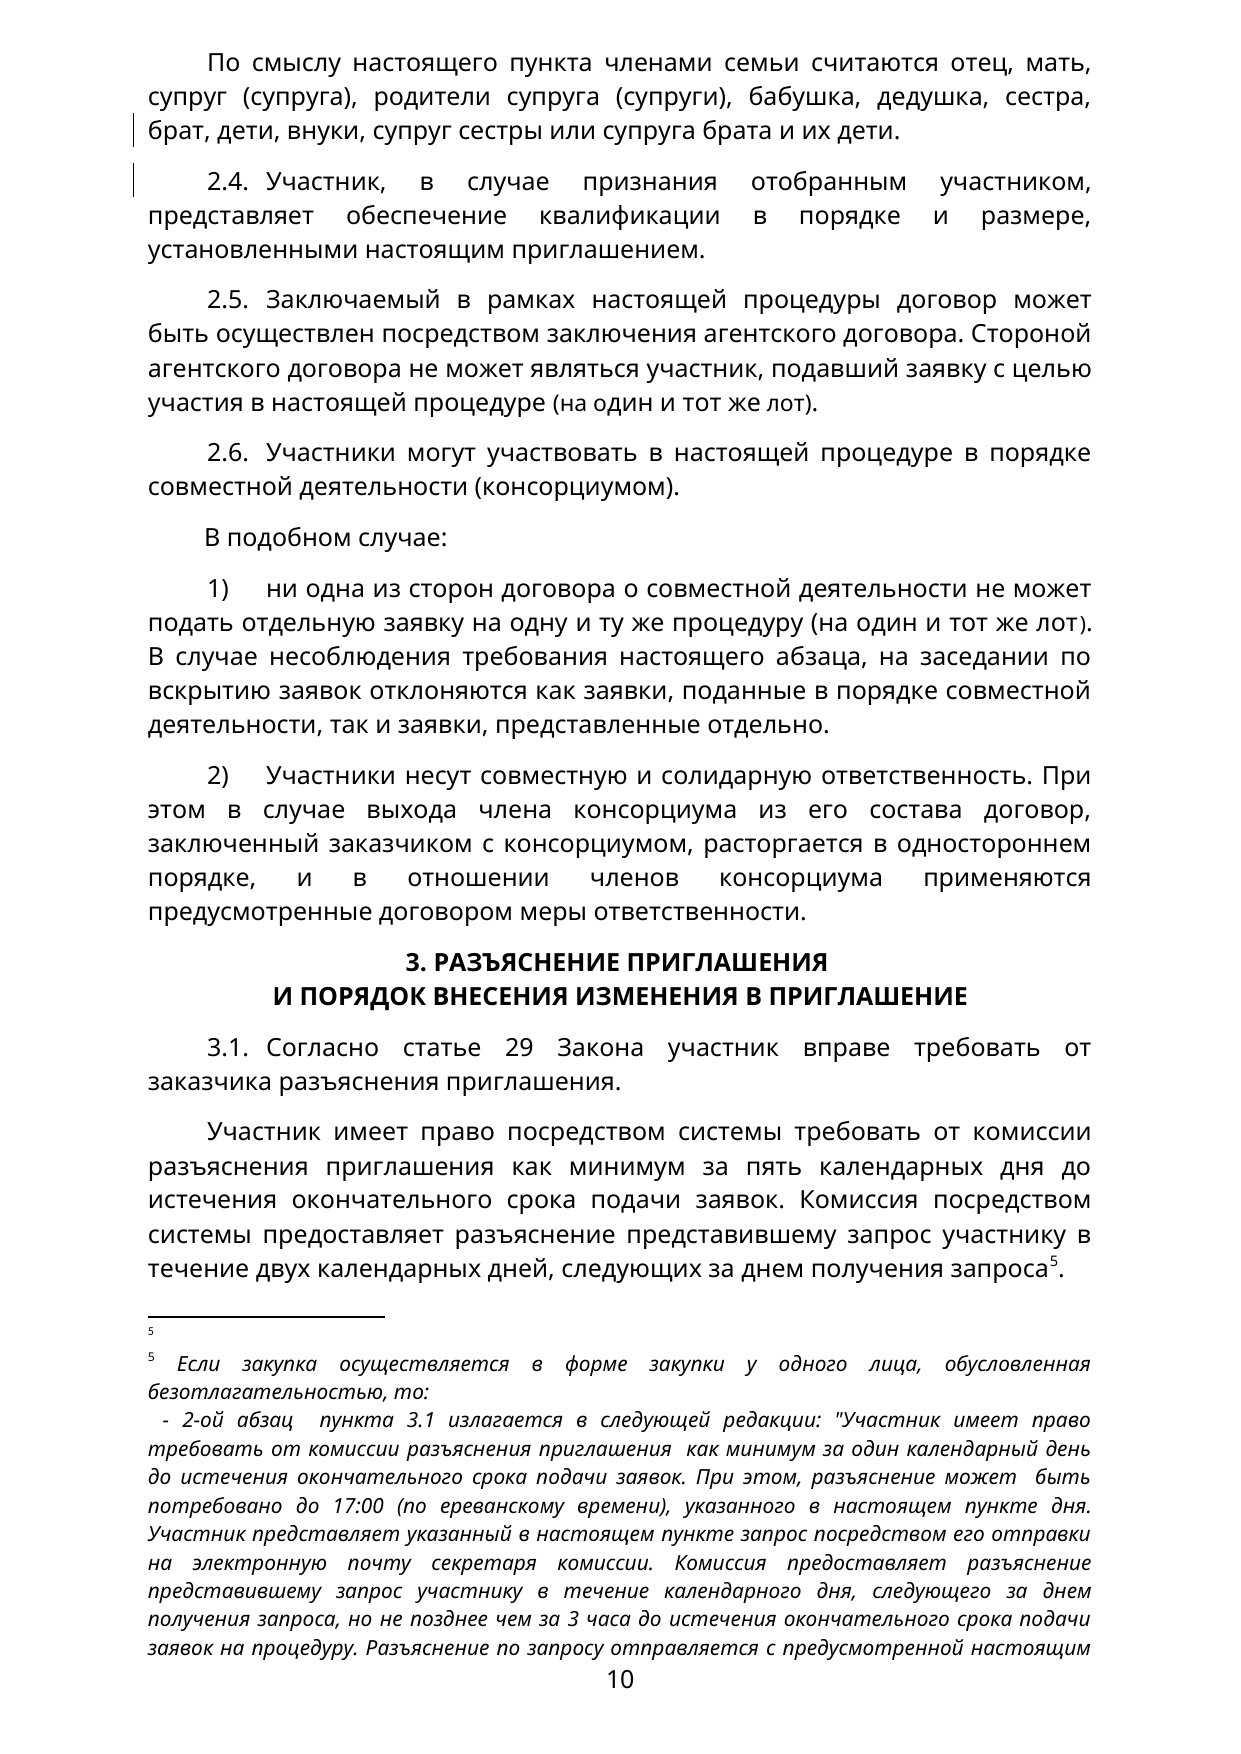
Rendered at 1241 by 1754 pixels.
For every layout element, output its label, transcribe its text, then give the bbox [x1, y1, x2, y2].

text В подобном случае: [148, 520, 1092, 554]
text 3. РАЗЪЯСНЕНИЕ ПРИГЛАШЕНИЯ И ПОРЯДОК ВНЕСЕНИЯ ИЗМЕНЕНИЯ В ПРИГЛАШЕНИЕ [148, 944, 1092, 1013]
text 2.5. Заключаемый в рамках настоящей процедуры договор может быть осуществлен посредством заключения агентского договора. Стороной агентского договора не может являться участник, подавший заявку с целью участия в настоящей процедуре (на один и тот же лот). [148, 282, 1092, 418]
text 2.6. Участники могут участвовать в настоящей процедуре в порядке совместной деятельности (консорциумом). [148, 435, 1092, 503]
text 1) ни одна из сторон договора о совместной деятельности не может подать отдельную заявку на одну и ту же процедуру (на один и тот же лот). В случае несоблюдения требования настоящего абзаца, на заседании по вскрытию заявок отклоняются как заявки, поданные в порядке совместной деятельности, так и заявки, представленные отдельно. [148, 571, 1092, 741]
text По смыслу настоящего пункта членами семьи считаются отец, мать, супруг (супруга), родители супруга (супруги), бабушка, дедушка, сестра, брат, дети, внуки, супруг сестры или супруга брата и их дети. [148, 44, 1092, 147]
text 3.1. Согласно статье 29 Закона участник вправе требовать от заказчика разъяснения приглашения. [148, 1029, 1092, 1097]
text Участник имеет право посредством системы требовать от комиссии разъяснения приглашения как минимум за пять календарных дня до истечения окончательного срока подачи заявок. Комиссия посредством системы предоставляет разъяснение представившему запрос участнику в течение двух календарных дней, следующих за днем получения запроса5. [148, 1114, 1092, 1284]
text 2.4. Участник, в случае признания отобранным участником, представляет обеспечение квалификации в порядке и размере, установленными настоящим приглашением. [148, 163, 1092, 265]
text 2) Участники несут совместную и солидарную ответственность. При этом в случае выхода члена консорциума из его состава договор, заключенный заказчиком с консорциумом, расторгается в одностороннем порядке, и в отношении членов консорциума применяются предусмотренные договором меры ответственности. [148, 757, 1092, 928]
